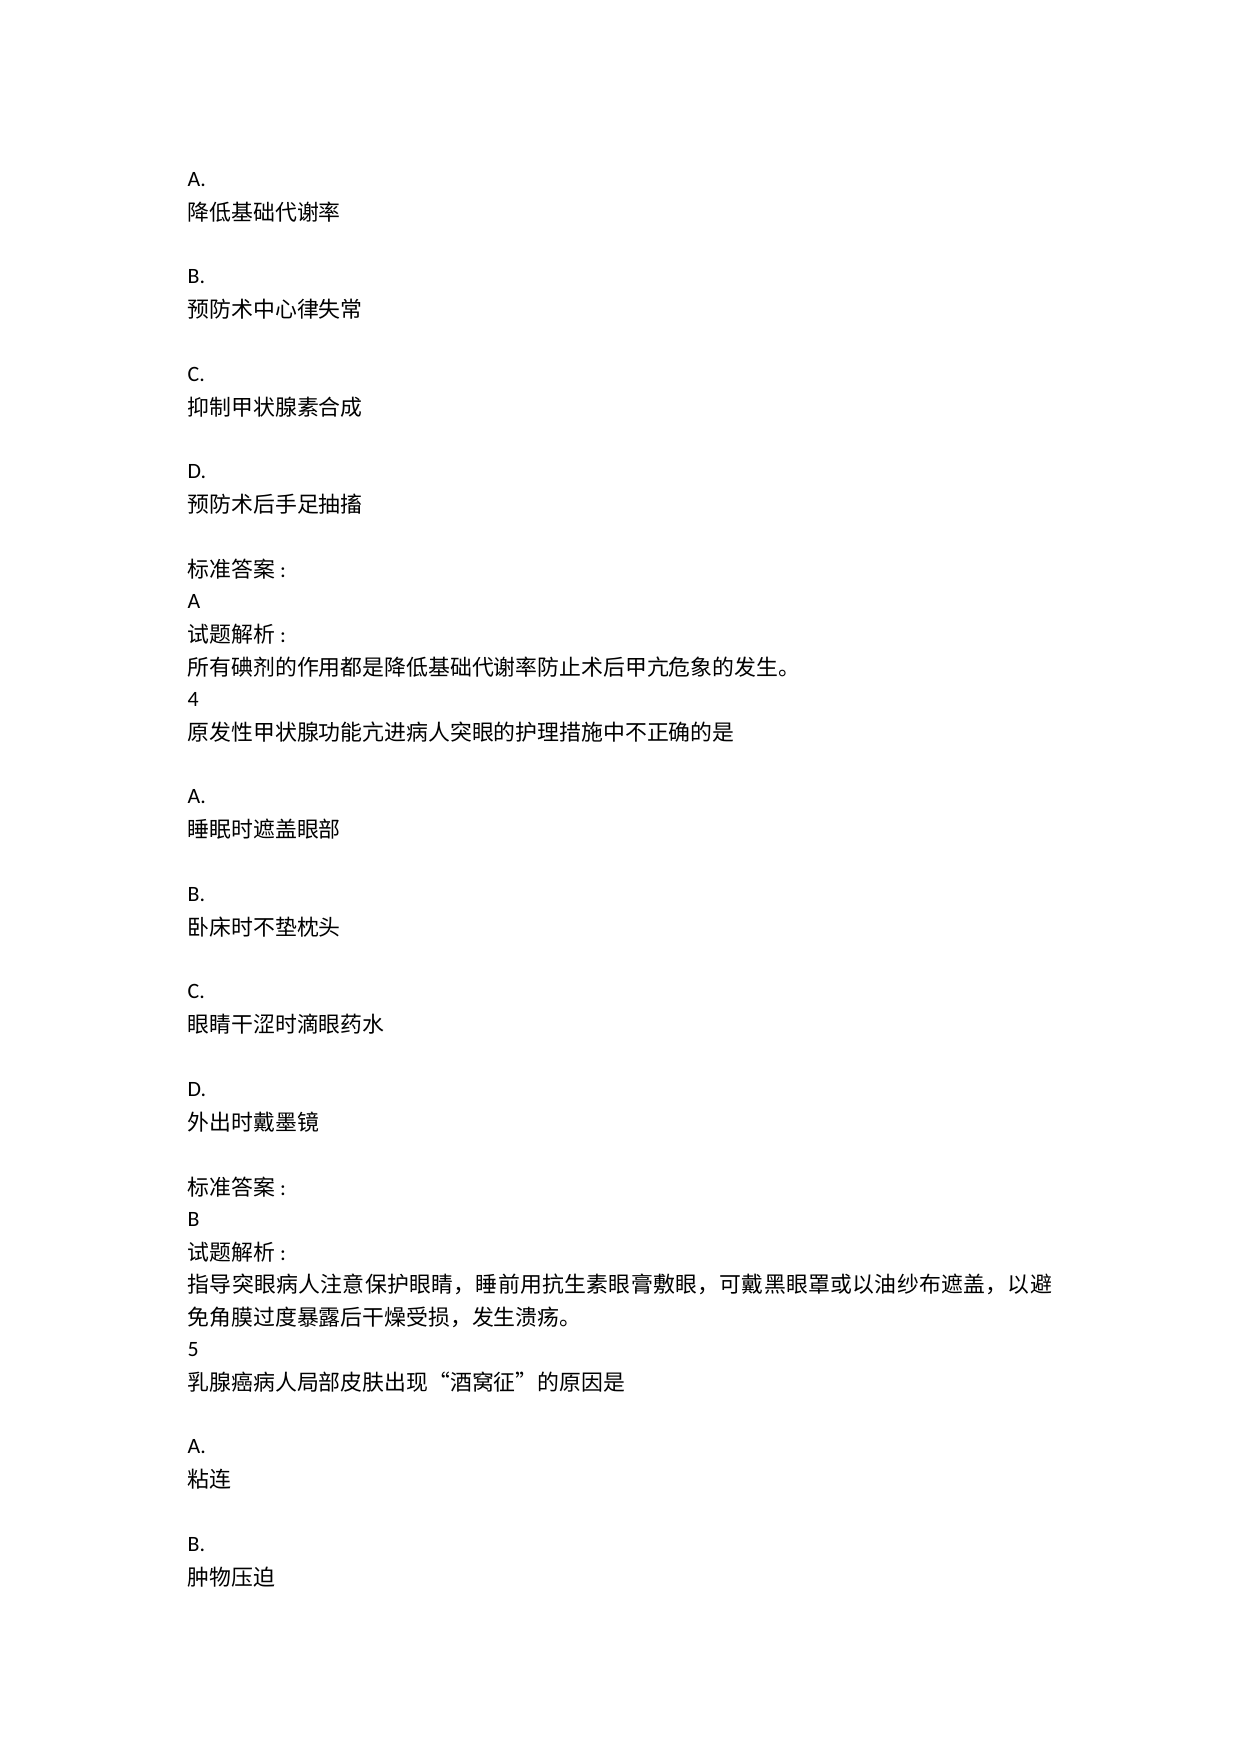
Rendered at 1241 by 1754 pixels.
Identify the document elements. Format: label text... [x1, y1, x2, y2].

text 睡眠时遮盖眼部 [187, 812, 1053, 844]
text C. [187, 974, 1053, 1007]
text A. [187, 1429, 1053, 1462]
text D. [187, 454, 1053, 487]
text B. [187, 259, 1053, 292]
text 试题解析 : [187, 1234, 1053, 1267]
text 外出时戴墨镜 [187, 1104, 1053, 1137]
text 肿物压迫 [187, 1559, 1053, 1592]
text 降低基础代谢率 [187, 194, 1053, 227]
text 标准答案 : [187, 1169, 1053, 1202]
text 乳腺癌病人局部皮肤出现“酒窝征”的原因是 [187, 1364, 1053, 1397]
text 指导突眼病人注意保护眼睛，睡前用抗生素眼膏敷眼，可戴黑眼罩或以油纱布遮盖，以避免角膜过度暴露后干燥受损，发生溃疡。 [187, 1267, 1053, 1332]
text 5 [187, 1332, 1053, 1364]
text B. [187, 1527, 1053, 1559]
text A [187, 584, 1053, 617]
text 预防术后手足抽搐 [187, 487, 1053, 519]
text B. [187, 877, 1053, 909]
text 预防术中心律失常 [187, 292, 1053, 324]
text 4 [187, 682, 1053, 714]
text C. [187, 357, 1053, 389]
text A. [187, 162, 1053, 194]
text 试题解析 : [187, 617, 1053, 649]
text 所有碘剂的作用都是降低基础代谢率防止术后甲亢危象的发生。 [187, 649, 1053, 682]
text 卧床时不垫枕头 [187, 909, 1053, 942]
text 抑制甲状腺素合成 [187, 389, 1053, 422]
text 原发性甲状腺功能亢进病人突眼的护理措施中不正确的是 [187, 714, 1053, 747]
text 眼睛干涩时滴眼药水 [187, 1007, 1053, 1039]
text D. [187, 1072, 1053, 1104]
text 粘连 [187, 1462, 1053, 1494]
text B [187, 1202, 1053, 1234]
text 标准答案 : [187, 552, 1053, 584]
text A. [187, 779, 1053, 812]
